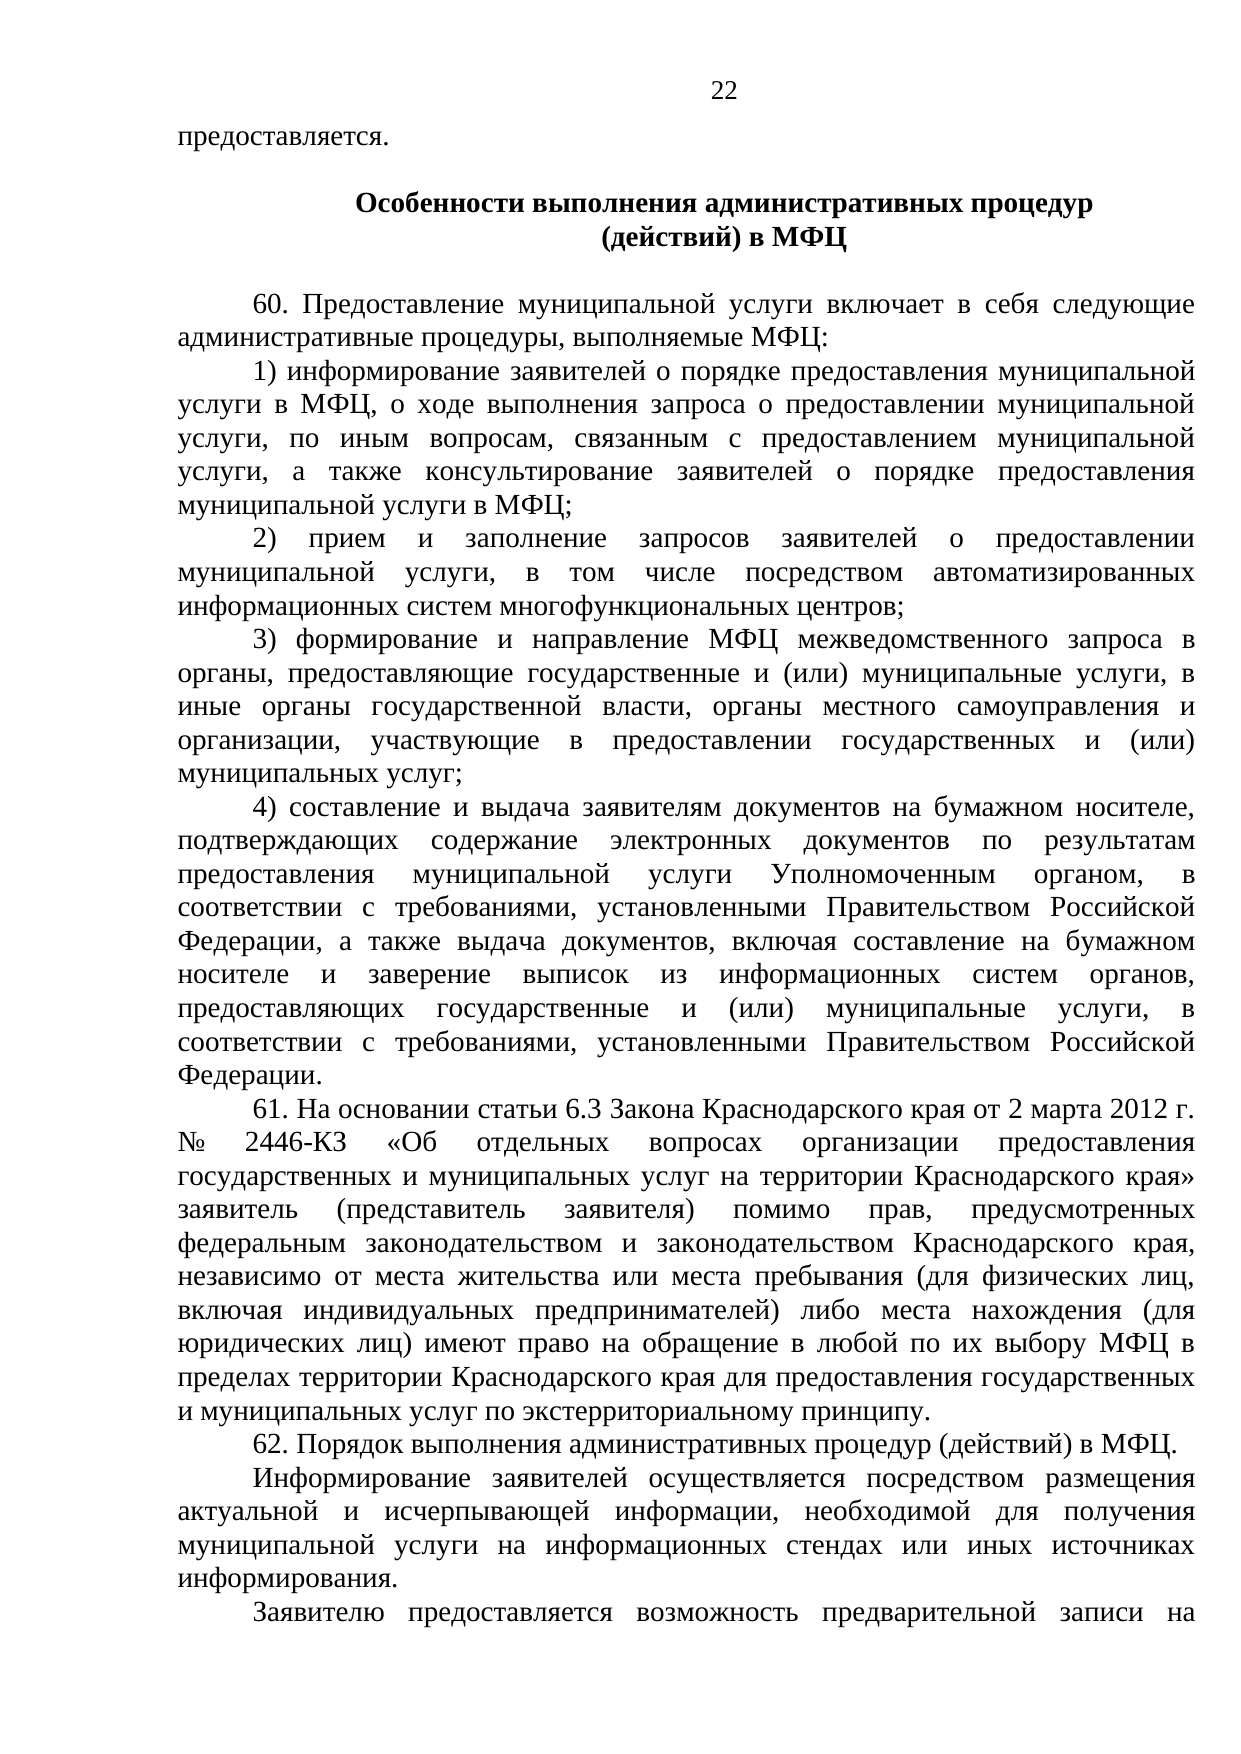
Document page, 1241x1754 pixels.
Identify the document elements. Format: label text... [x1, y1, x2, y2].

text 2) прием и заполнение запросов заявителей о предоставлении муниципальной услуги, в том числе посредством автоматизированных информационных систем многофункциональных центров; [177, 521, 1196, 621]
text 4) составление и выдача заявителям документов на бумажном носителе, подтверждающих содержание электронных документов по результатам предоставления муниципальной услуги Уполномоченным органом, в соответствии с требованиями, установленными Правительством Российской Федерации, а также выдача документов, включая составление на бумажном носителе и заверение выписок из информационных систем органов, предоставляющих государственные и (или) муниципальные услуги, в соответствии с требованиями, установленными Правительством Российской Федерации. [177, 789, 1196, 1091]
subtitle Особенности выполнения административных процедур [177, 185, 1196, 219]
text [177, 118, 1196, 152]
subtitle (действий) в МФЦ [177, 219, 1196, 252]
text 62. Порядок выполнения административных процедур (действий) в МФЦ. [177, 1426, 1196, 1460]
text Информирование заявителей осуществляется посредством размещения актуальной и исчерпывающей информации, необходимой для получения муниципальной услуги на информационных стендах или иных источниках информирования. [177, 1460, 1196, 1594]
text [177, 1594, 1196, 1627]
text 61. На основании статьи 6.3 Закона Краснодарского края от 2 марта 2012 г. № 2446-КЗ «Об отдельных вопросах организации предоставления государственных и муниципальных услуг на территории Краснодарского края» заявитель (представитель заявителя) помимо прав, предусмотренных федеральным законодательством и законодательством Краснодарского края, независимо от места жительства или места пребывания (для физических лиц, включая индивидуальных предпринимателей) либо места нахождения (для юридических лиц) имеют право на обращение в любой по их выбору МФЦ в пределах территории Краснодарского края для предоставления государственных и муниципальных услуг по экстерриториальному принципу. [177, 1091, 1196, 1426]
text 1) информирование заявителей о порядке предоставления муниципальной услуги в МФЦ, о ходе выполнения запроса о предоставлении муниципальной услуги, по иным вопросам, связанным с предоставлением муниципальной услуги, а также консультирование заявителей о порядке предоставления муниципальной услуги в МФЦ; [177, 353, 1196, 521]
text 60. Предоставление муниципальной услуги включает в себя следующие административные процедуры, выполняемые МФЦ: [177, 286, 1196, 353]
text 3) формирование и направление МФЦ межведомственного запроса в органы, предоставляющие государственные и (или) муниципальные услуги, в иные органы государственной власти, органы местного самоуправления и организации, участвующие в предоставлении государственных и (или) муниципальных услуг; [177, 621, 1196, 789]
